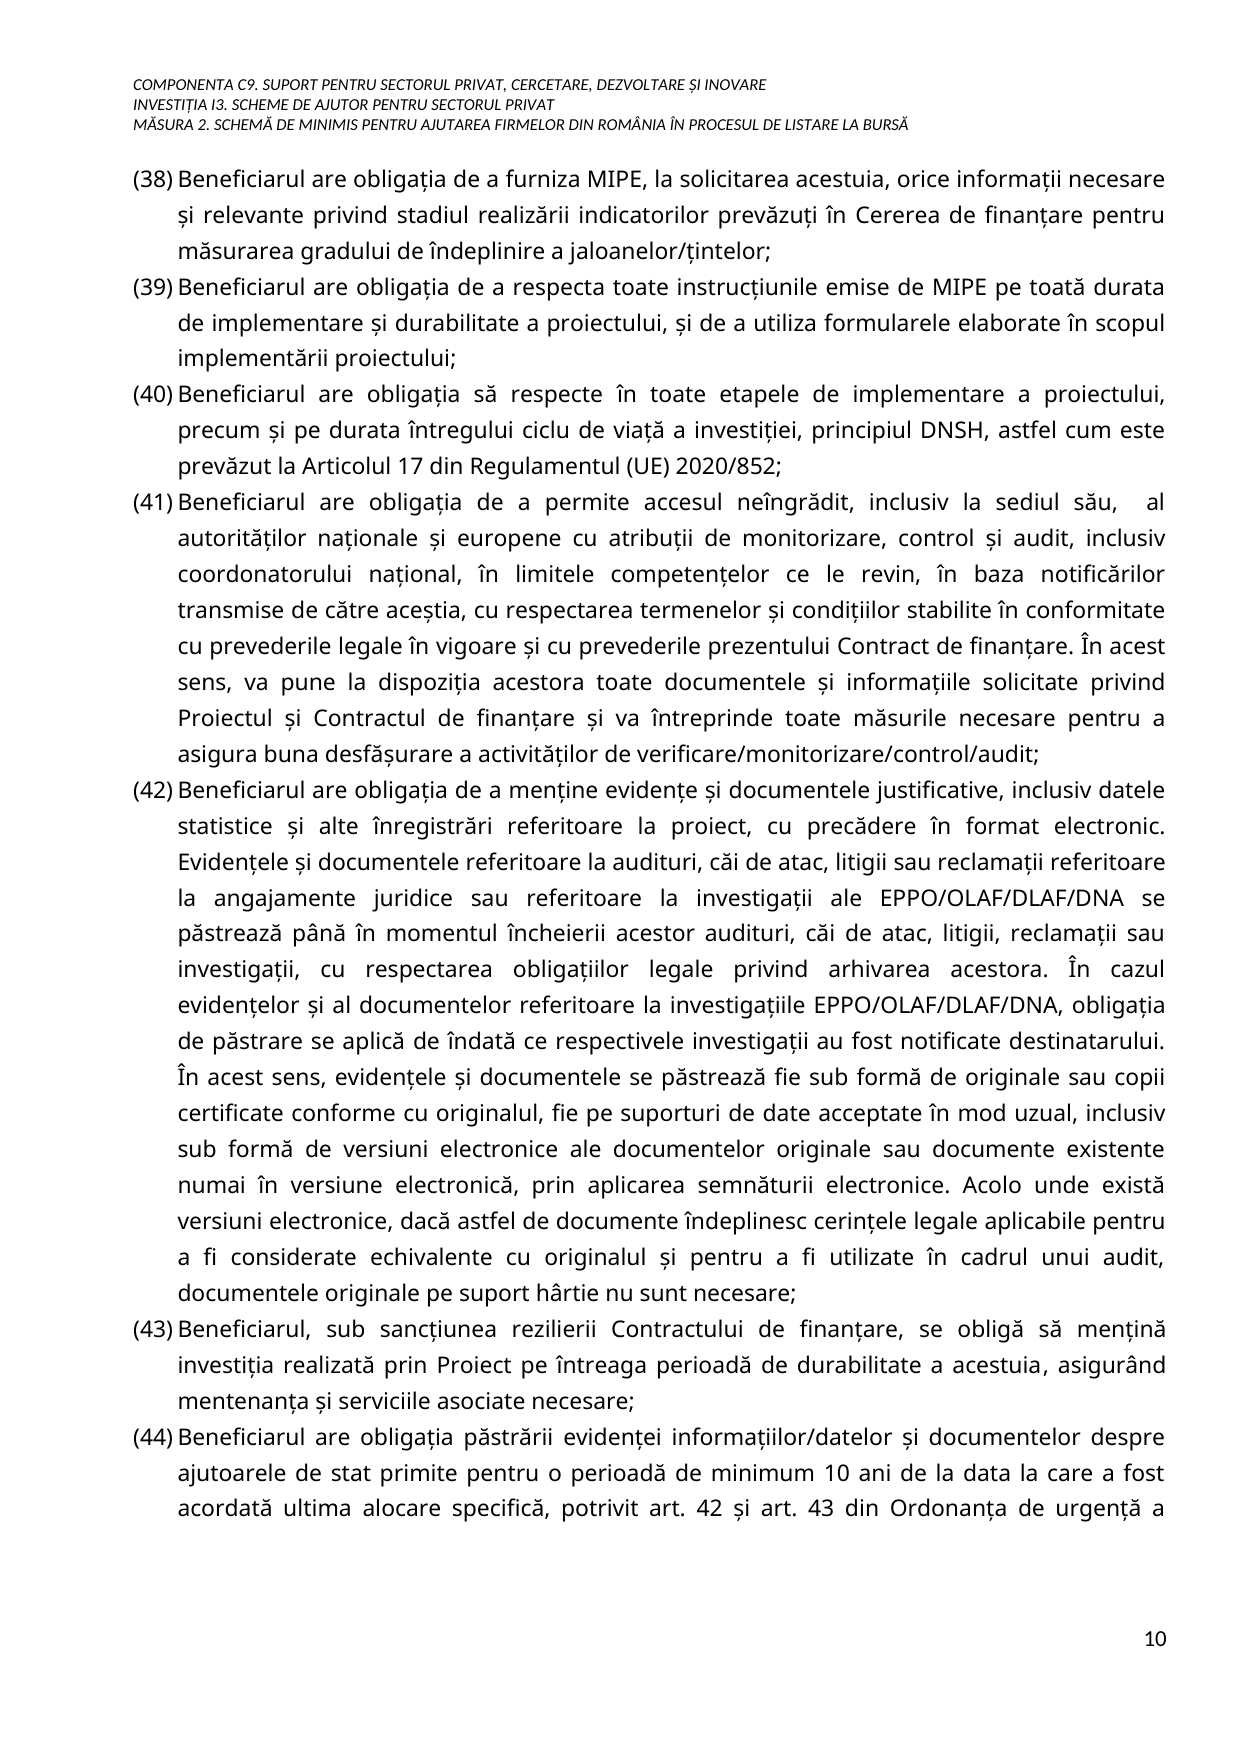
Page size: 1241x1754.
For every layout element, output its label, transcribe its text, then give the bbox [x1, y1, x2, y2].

list Beneficiarul are obligația de a permite accesul neîngrădit, inclusiv la sediul său, al autorităților naționale și europene cu atribuții de monitorizare, control și audit, inclusiv coordonatorului național, în limitele competențelor ce le revin, în baza notificărilor transmise de către aceștia, cu respectarea termenelor și condițiilor stabilite în conformitate cu prevederile legale în vigoare și cu prevederile prezentului Contract de finanțare. În acest sens, va pune la dispoziția acestora toate documentele și informațiile solicitate privind Proiectul și Contractul de finanțare și va întreprinde toate măsurile necesare pentru a asigura buna desfășurare a activităților de verificare/monitorizare/control/audit; [133, 558, 1166, 841]
list Beneficiarul are obligația de a furniza MIPE, la solicitarea acestuia, orice informații necesare și relevante privind stadiul realizării indicatorilor prevăzuți în Cererea de finanțare pentru măsurarea gradului de îndeplinire a jaloanelor/țintelor; [133, 234, 1166, 338]
list Beneficiarul are obligația de a menține evidențe și documentele justificative, inclusiv datele statistice și alte înregistrări referitoare la proiect, cu precădere în format electronic. Evidențele și documentele referitoare la audituri, căi de atac, litigii sau reclamații referitoare la angajamente juridice sau referitoare la investigații ale EPPO/OLAF/DLAF/DNA se păstrează până în momentul încheierii acestor audituri, căi de atac, litigii, reclamații sau investigații, cu respectarea obligațiilor legale privind arhivarea acestora. În cazul evidențelor și al documentelor referitoare la investigațiile EPPO/OLAF/DLAF/DNA, obligația de păstrare se aplică de îndată ce respectivele investigații au fost notificate destinatarului. În acest sens, evidențele și documentele se păstrează fie sub formă de originale sau copii certificate conforme cu originalul, fie pe suporturi de date acceptate în mod uzual, inclusiv sub formă de versiuni electronice ale documentelor originale sau documente existente numai în versiune electronică, prin aplicarea semnăturii electronice. Acolo unde există versiuni electronice, dacă astfel de documente îndeplinesc cerințele legale aplicabile pentru a fi considerate echivalente cu originalul și pentru a fi utilizate în cadrul unui audit, documentele originale pe suport hârtie nu sunt necesare; [133, 846, 1166, 1380]
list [133, 1492, 1166, 1559]
list Beneficiarul, sub sancțiunea rezilierii Contractului de finanțare, se obligă să mențină investiția realizată prin Proiect pe întreaga perioadă de durabilitate a acestuia, asigurând mentenanța și serviciile asociate necesare; [133, 1384, 1166, 1488]
list Beneficiarul are obligația de a respecta toate instrucțiunile emise de MIPE pe toată durata de implementare și durabilitate a proiectului, și de a utiliza formularele elaborate în scopul implementării proiectului; [133, 342, 1166, 446]
list Beneficiarul are obligația să respecte în toate etapele de implementare a proiectului, precum și pe durata întregului ciclu de viață a investiției, principiul DNSH, astfel cum este prevăzut la Articolul 17 din Regulamentul (UE) 2020/852; [133, 450, 1166, 553]
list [133, 163, 1166, 230]
